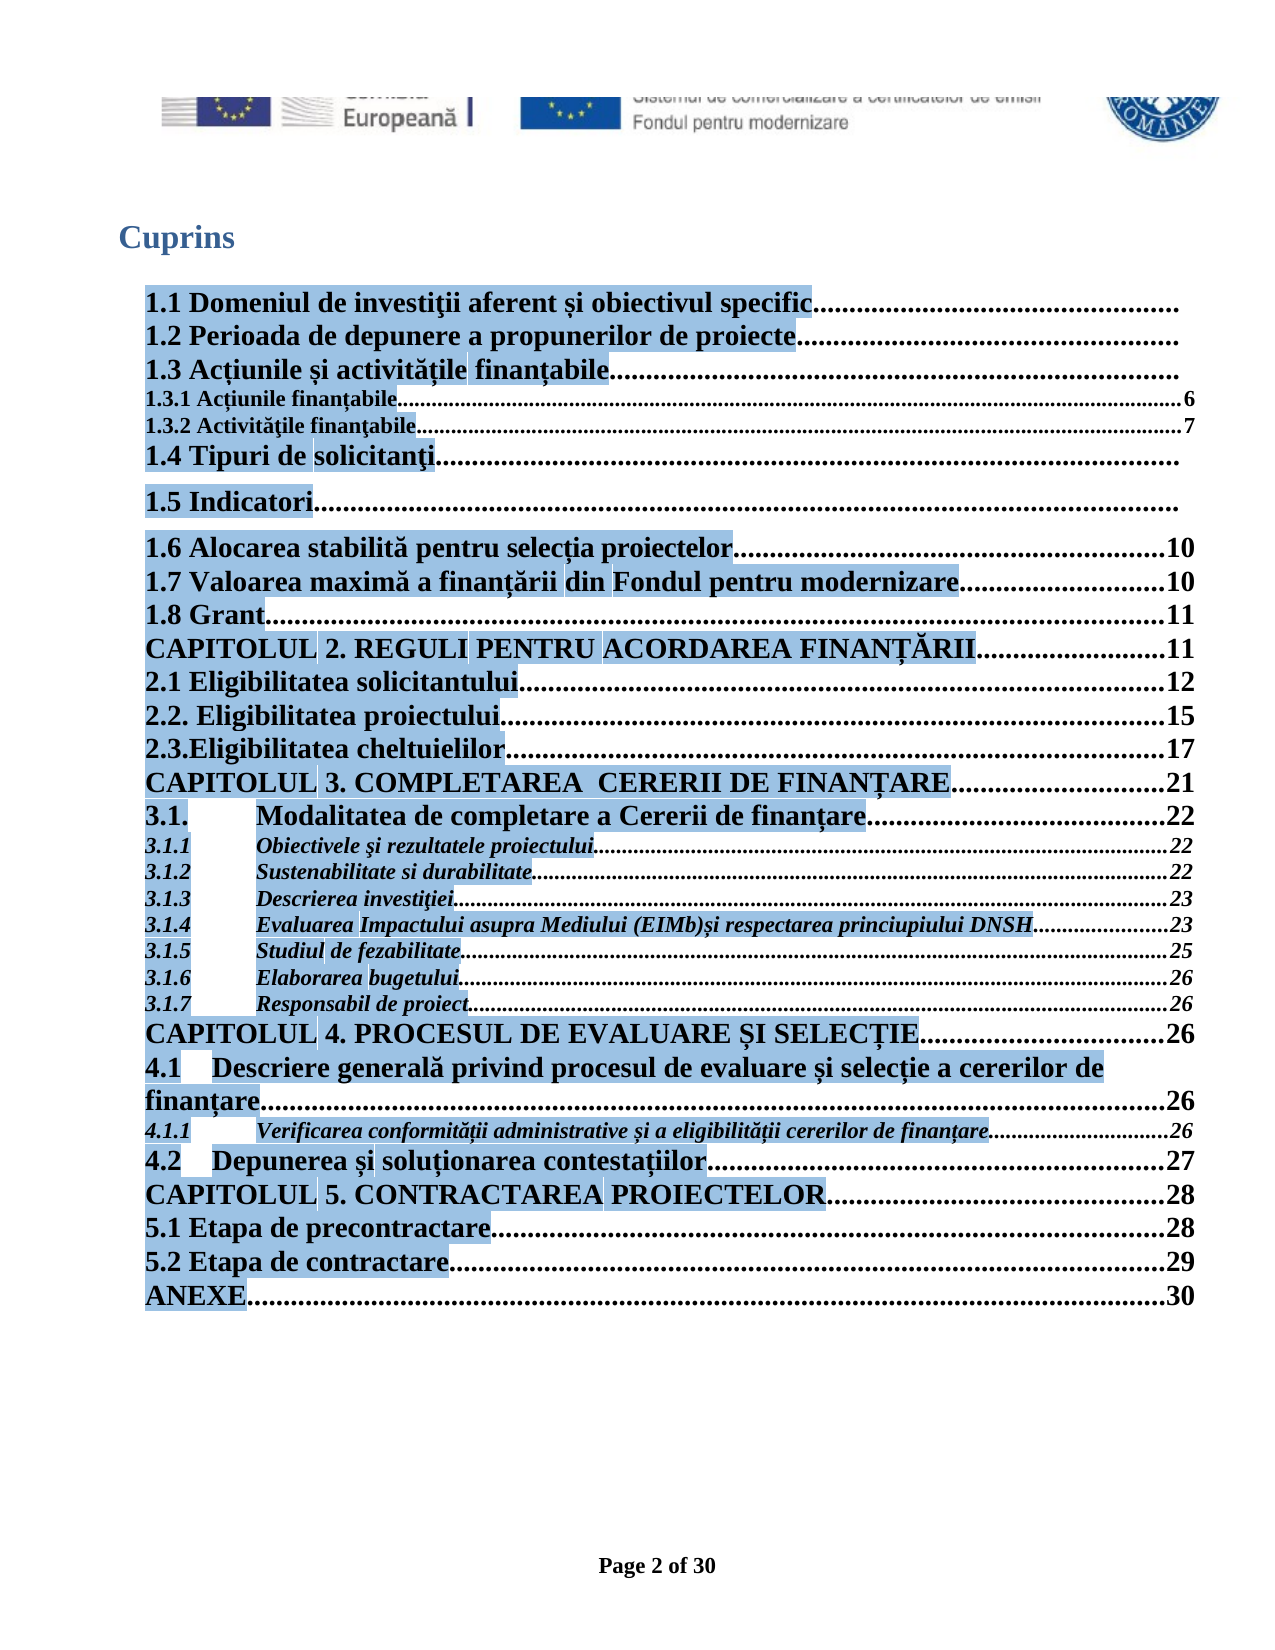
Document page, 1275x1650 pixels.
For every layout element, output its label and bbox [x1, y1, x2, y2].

picture [118, 97, 1270, 166]
